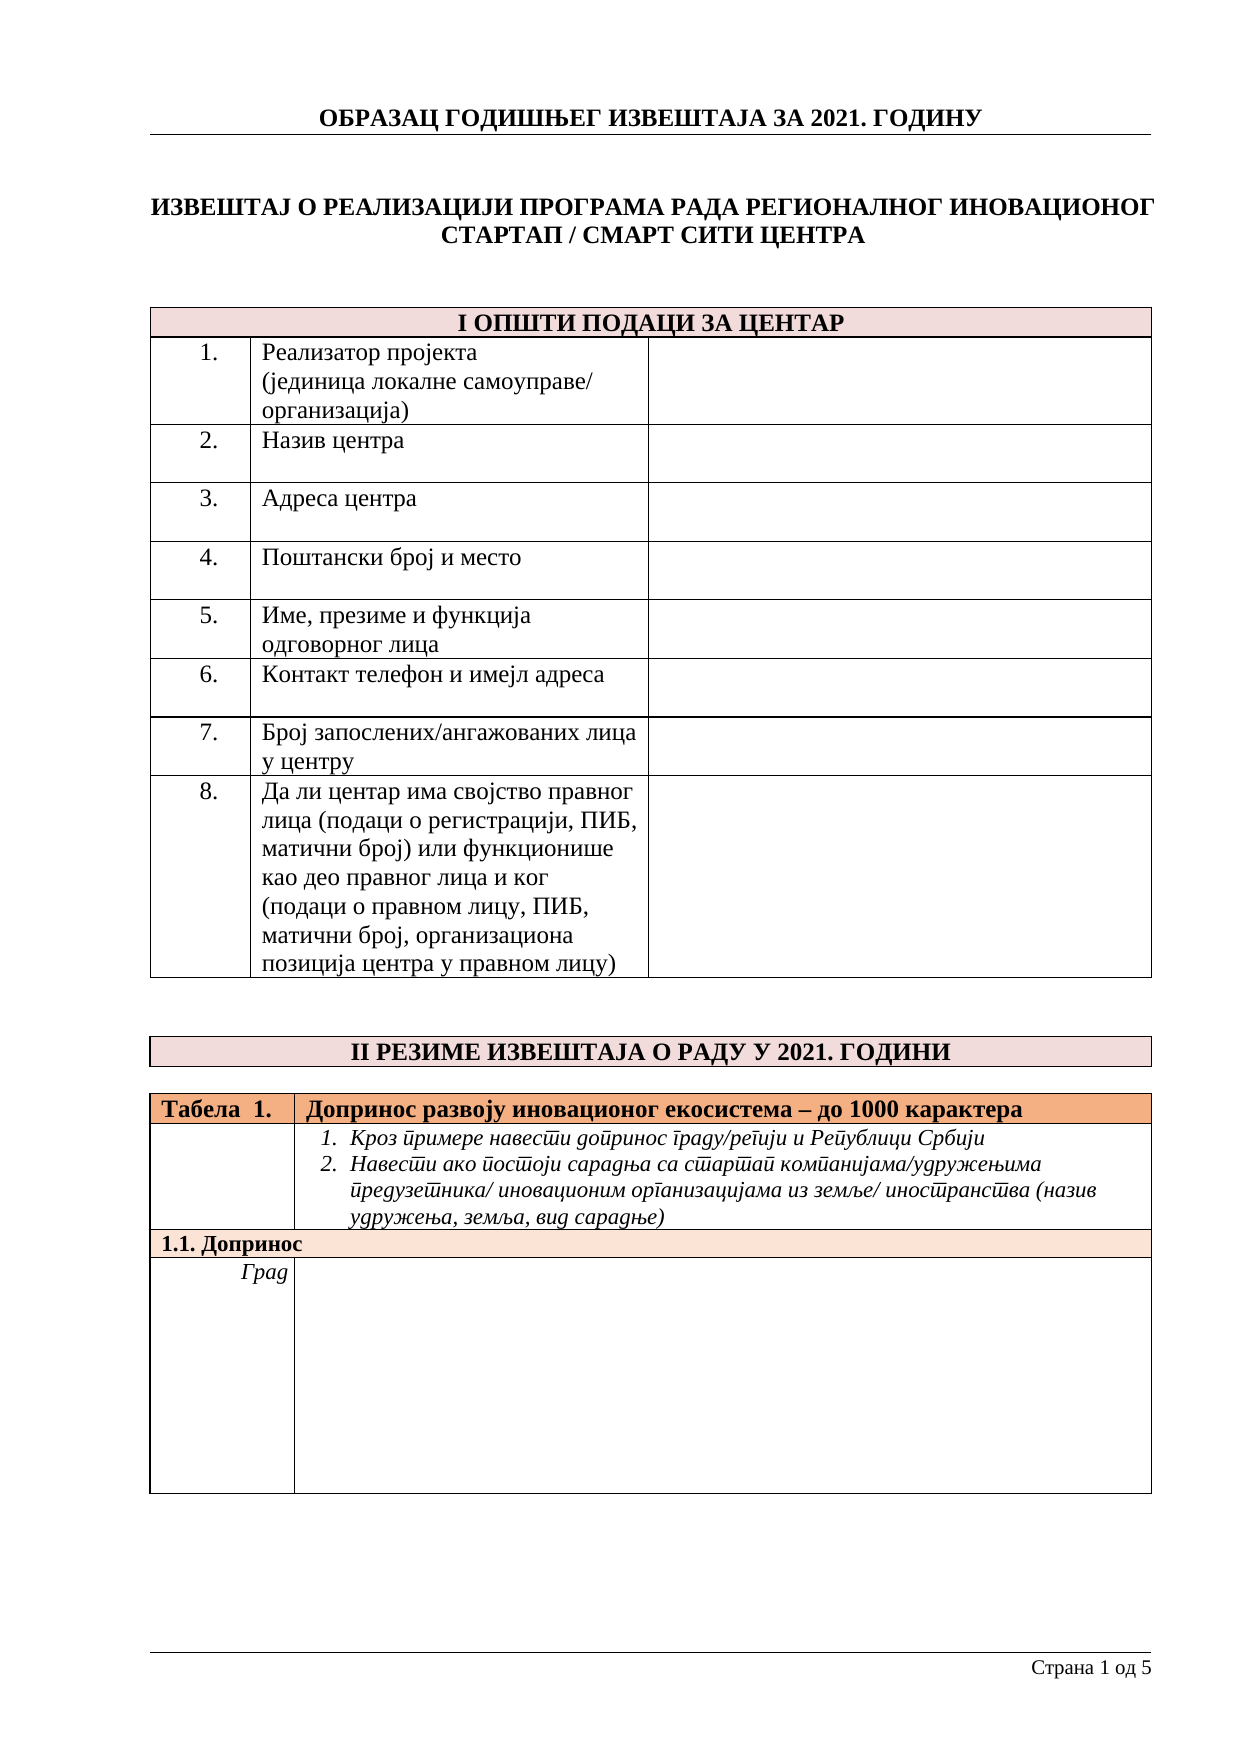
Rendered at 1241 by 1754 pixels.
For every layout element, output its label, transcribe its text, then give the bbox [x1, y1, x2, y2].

text ИЗВЕШТАЈ О РЕАЛИЗАЦИЈИ ПРОГРАМА РАДА РЕГИОНАЛНОГ ИНОВАЦИОНОГ СТАРТАП / СМАРТ СИТИ ЦЕНТРА [150, 192, 1156, 249]
table_cell [649, 718, 1151, 775]
table_cell [151, 542, 250, 599]
table_header II РЕЗИМЕ ИЗВЕШТАЈА О РАДУ У 2021. ГОДИНИ [151, 1037, 1151, 1066]
table_cell [649, 425, 1151, 482]
table_cell Име, презиме и функција одговорног лица [251, 600, 648, 658]
table_cell [649, 776, 1151, 977]
table_cell [295, 1258, 1151, 1493]
table_cell [649, 659, 1151, 716]
table_cell [151, 600, 250, 658]
table_cell [151, 338, 250, 424]
table_cell [151, 659, 250, 716]
table_cell [151, 425, 250, 482]
table_cell Број запослених/ангажованих лица у центру [251, 718, 648, 775]
table_cell [151, 718, 250, 775]
table_cell Поштански број и место [251, 542, 648, 599]
table_cell Град [151, 1258, 294, 1493]
table_cell [649, 600, 1151, 658]
table_header Табела 1. [151, 1094, 294, 1123]
table_cell [151, 776, 250, 977]
table_header I ОПШТИ ПОДАЦИ ЗА ЦЕНТАР [151, 308, 1151, 336]
table_cell [151, 1124, 294, 1229]
table_cell [649, 338, 1151, 424]
table_cell [649, 483, 1151, 541]
table_cell Адреса центра [251, 483, 648, 541]
table_cell Реализатор пројекта (јединица локалне самоуправе/ организација) [251, 338, 648, 424]
table_cell Назив центра [251, 425, 648, 482]
table_cell [151, 483, 250, 541]
table_cell 1.1. Допринос [151, 1230, 1151, 1257]
table_cell Кроз примере навести допринос граду/регији и Републици Србији Навести ако постоји сарадња са стартап компанијама/удружењима предузетника/ иновационим организацијама из земље/ иностранства (назив удружења, земља, вид сарадње) [295, 1124, 1151, 1229]
table_header Допринос развоју иновационог екосистема – до 1000 карактера [295, 1094, 1151, 1123]
table_cell Контакт телефон и имејл адреса [251, 659, 648, 716]
table_cell Да ли центар има својство правног лица (подаци о регистрацији, ПИБ, матични број) или функционише као део правног лица и ког (подаци о правном лицу, ПИБ, матични број, организациона позиција центра у правном лицу) [251, 776, 648, 977]
table_cell [649, 542, 1151, 599]
